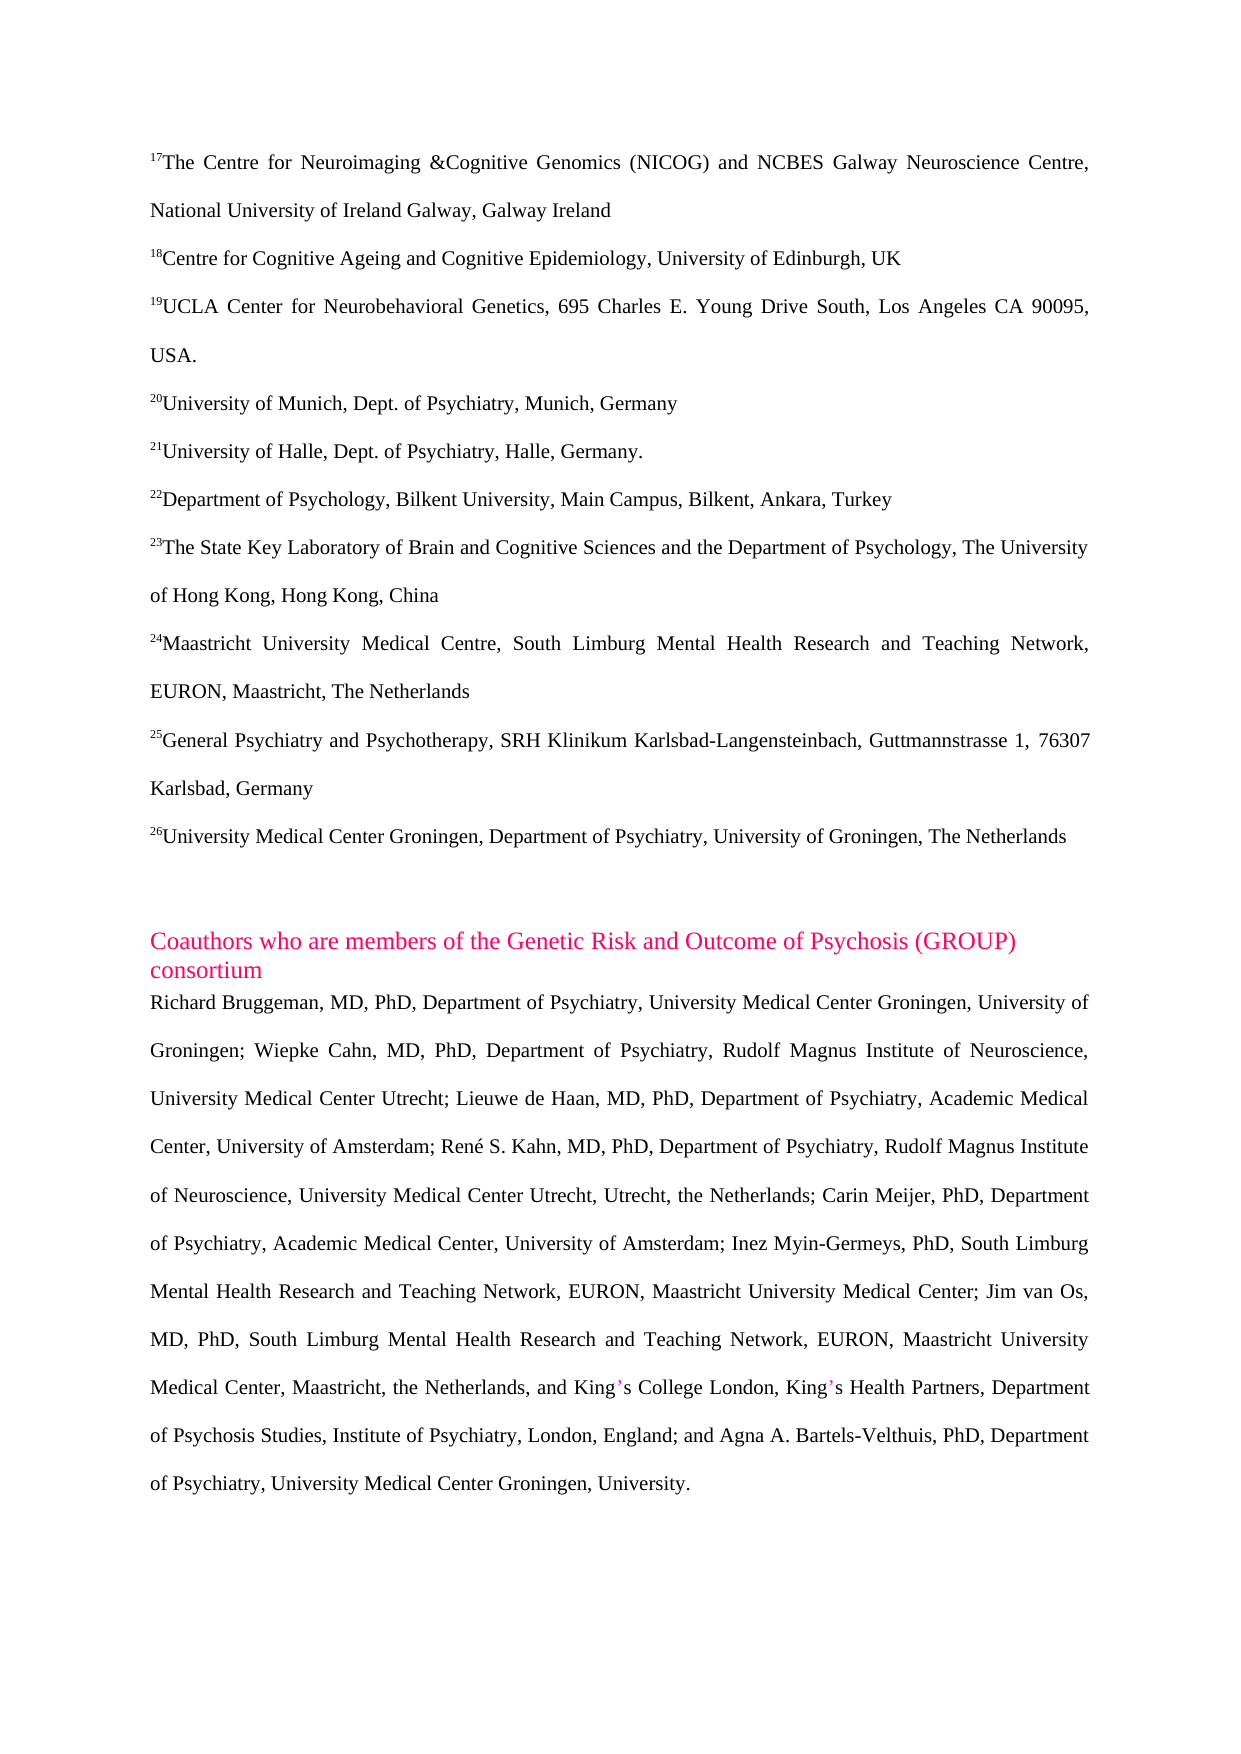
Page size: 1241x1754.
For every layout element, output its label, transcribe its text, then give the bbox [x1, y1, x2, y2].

text 21University of Halle, Dept. of Psychiatry, Halle, Germany. [150, 439, 1090, 463]
text Richard Bruggeman, MD, PhD, Department of Psychiatry, University Medical Center Groningen, University of Groningen; Wiepke Cahn, MD, PhD, Department of Psychiatry, Rudolf Magnus Institute of Neuroscience, University Medical Center Utrecht; Lieuwe de Haan, MD, PhD, Department of Psychiatry, Academic Medical Center, University of Amsterdam; René S. Kahn, MD, PhD, Department of Psychiatry, Rudolf Magnus Institute of Neuroscience, University Medical Center Utrecht, Utrecht, the Netherlands; Carin Meijer, PhD, Department of Psychiatry, Academic Medical Center, University of Amsterdam; Inez Myin-Germeys, PhD, South Limburg Mental Health Research and Teaching Network, EURON, Maastricht University Medical Center; Jim van Os, MD, PhD, South Limburg Mental Health Research and Teaching Network, EURON, Maastricht University Medical Center, Maastricht, the Netherlands, and King’s College London, King’s Health Partners, Department of Psychosis Studies, Institute of Psychiatry, London, England; and Agna A. Bartels-Velthuis, PhD, Department of Psychiatry, University Medical Center Groningen, University. [150, 990, 1090, 1495]
text 22Department of Psychology, Bilkent University, Main Campus, Bilkent, Ankara, Turkey [150, 487, 1090, 511]
subtitle Coauthors who are members of the Genetic Risk and Outcome of Psychosis (GROUP) consortium [150, 926, 1090, 984]
text 26University Medical Center Groningen, Department of Psychiatry, University of Groningen, The Netherlands [150, 824, 1090, 848]
text 25General Psychiatry and Psychotherapy, SRH Klinikum Karlsbad-Langensteinbach, Guttmannstrasse 1, 76307 Karlsbad, Germany [150, 727, 1090, 800]
text 20University of Munich, Dept. of Psychiatry, Munich, Germany [150, 391, 1090, 415]
text 24Maastricht University Medical Centre, South Limburg Mental Health Research and Teaching Network, EURON, Maastricht, The Netherlands [150, 631, 1090, 703]
text 23The State Key Laboratory of Brain and Cognitive Sciences and the Department of Psychology, The University of Hong Kong, Hong Kong, China [150, 535, 1090, 607]
text 18Centre for Cognitive Ageing and Cognitive Epidemiology, University of Edinburgh, UK [150, 246, 1090, 270]
text 17The Centre for Neuroimaging &Cognitive Genomics (NICOG) and NCBES Galway Neuroscience Centre, National University of Ireland Galway, Galway Ireland [150, 150, 1090, 222]
text 19UCLA Center for Neurobehavioral Genetics, 695 Charles E. Young Drive South, Los Angeles CA 90095, USA. [150, 294, 1090, 367]
